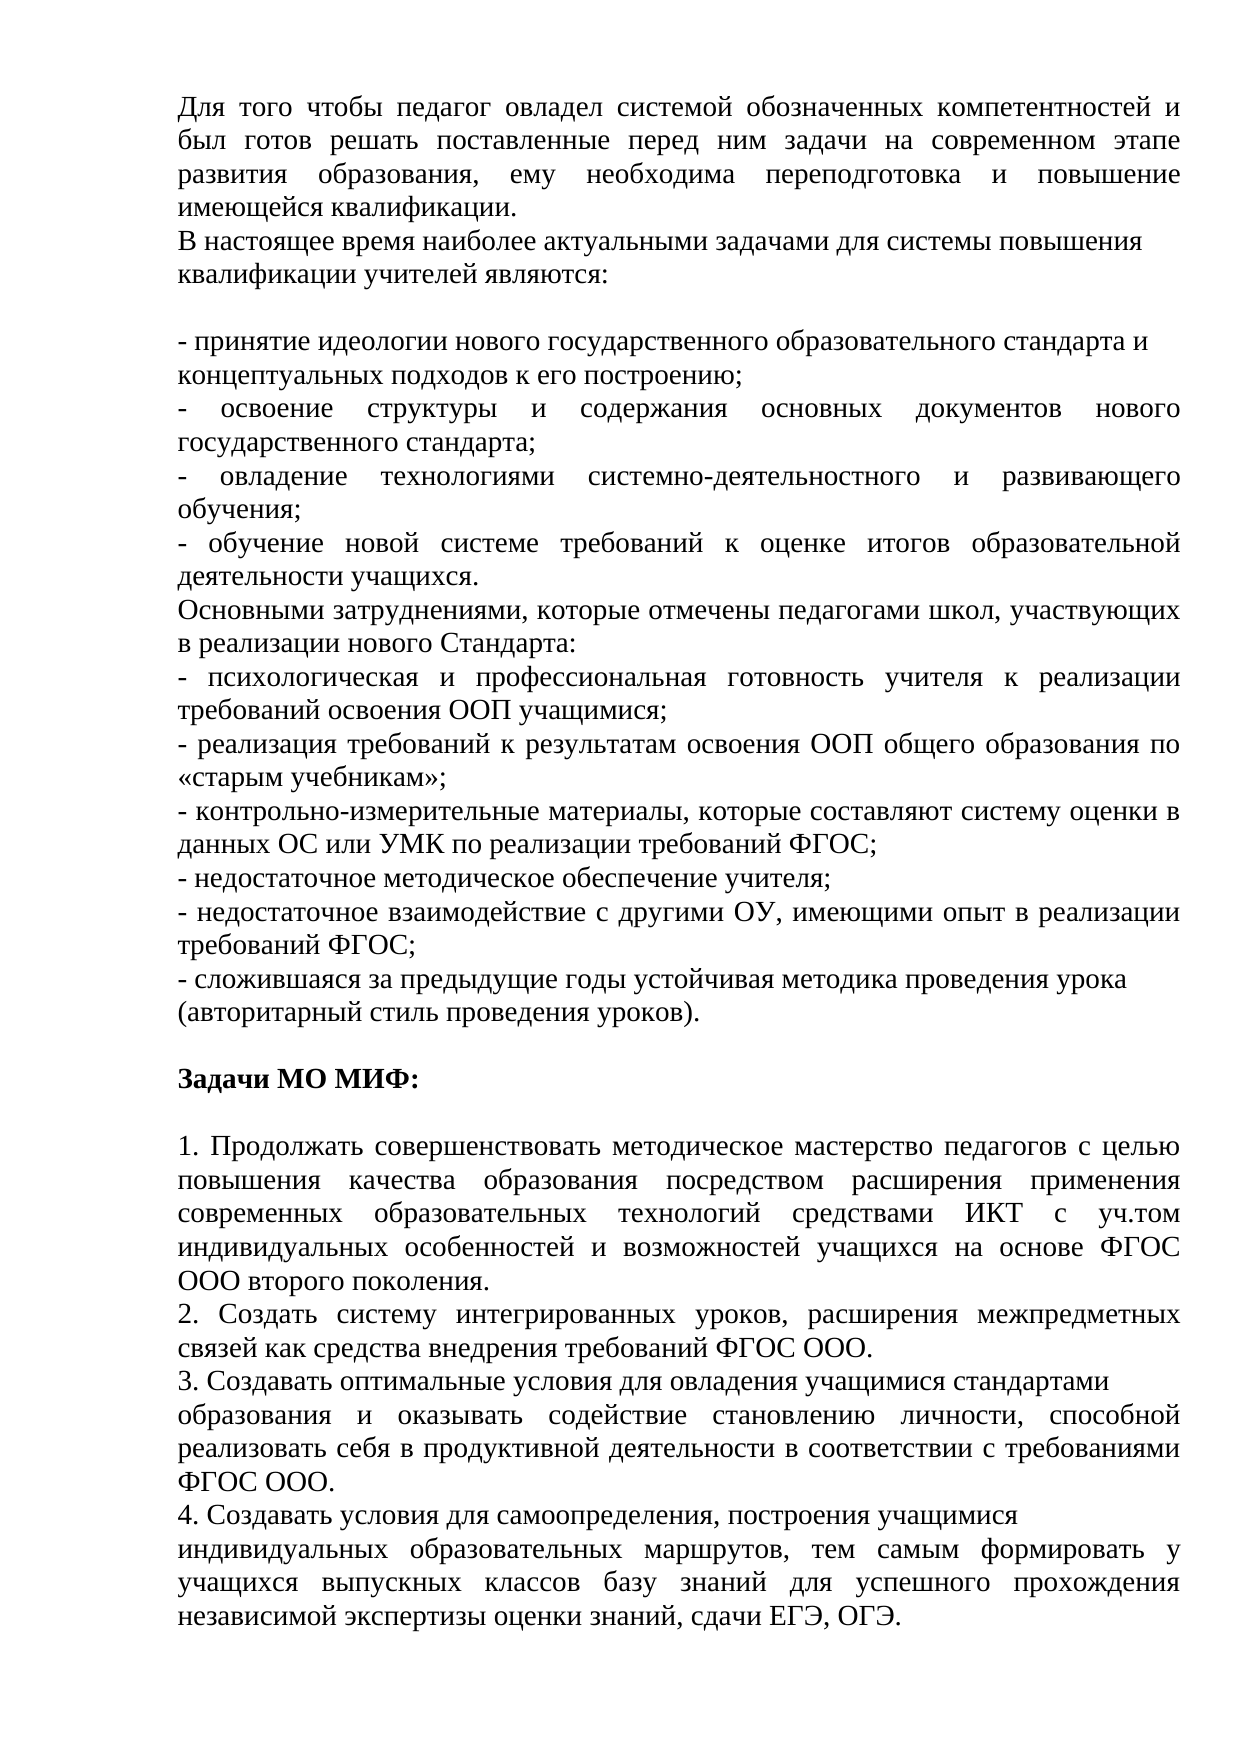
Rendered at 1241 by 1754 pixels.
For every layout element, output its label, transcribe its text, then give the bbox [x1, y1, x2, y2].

text - реализация требований к результатам освоения ООП общего образования по «старым учебникам»; [177, 726, 1181, 793]
text - обучение новой системе требований к оценке итогов образовательной деятельности учащихся. [177, 525, 1181, 592]
text 1. Продолжать совершенствовать методическое мастерство педагогов с целью повышения качества образования посредством расширения применения современных образовательных технологий средствами ИКТ с уч.том индивидуальных особенностей и возможностей учащихся на основе ФГОС ООО второго поколения. [177, 1128, 1181, 1296]
text (авторитарный стиль проведения уроков). [177, 994, 1181, 1028]
text индивидуальных образовательных маршрутов, тем самым формировать у учащихся выпускных классов базу знаний для успешного прохождения независимой экспертизы оценки знаний, сдачи ЕГЭ, ОГЭ. [177, 1531, 1181, 1632]
text - освоение структуры и содержания основных документов нового государственного стандарта; [177, 391, 1181, 458]
text 4. Создавать условия для самоопределения, построения учащимися [177, 1497, 1181, 1531]
text - овладение технологиями системно-деятельностного и развивающего обучения; [177, 458, 1181, 525]
text - недостаточное методическое обеспечение учителя; [177, 860, 1181, 894]
text - контрольно-измерительные материалы, которые составляют систему оценки в данных ОС или УМК по реализации требований ФГОС; [177, 793, 1181, 860]
text - принятие идеологии нового государственного образовательного стандарта и [177, 323, 1181, 357]
text В настоящее время наиболее актуальными задачами для системы повышения [177, 223, 1181, 256]
text - недостаточное взаимодействие с другими ОУ, имеющими опыт в реализации требований ФГОС; [177, 894, 1181, 961]
text - психологическая и профессиональная готовность учителя к реализации требований освоения ООП учащимися; [177, 659, 1181, 726]
text 3. Создавать оптимальные условия для овладения учащимися стандартами [177, 1363, 1181, 1397]
text Основными затруднениями, которые отмечены педагогами школ, участвующих в реализации нового Стандарта: [177, 592, 1181, 659]
text Задачи МО МИФ: [177, 1061, 1181, 1095]
text образования и оказывать содействие становлению личности, способной реализовать себя в продуктивной деятельности в соответствии с требованиями ФГОС ООО. [177, 1397, 1181, 1497]
text - сложившаяся за предыдущие годы устойчивая методика проведения урока [177, 961, 1181, 994]
text квалификации учителей являются: [177, 256, 1181, 290]
text концептуальных подходов к его построению; [177, 357, 1181, 391]
text Для того чтобы педагог овладел системой обозначенных компетентностей и был готов решать поставленные перед ним задачи на современном этапе развития образования, ему необходима переподготовка и повышение имеющейся квалификации. [177, 89, 1181, 223]
text 2. Создать систему интегрированных уроков, расширения межпредметных связей как средства внедрения требований ФГОС ООО. [177, 1296, 1181, 1363]
